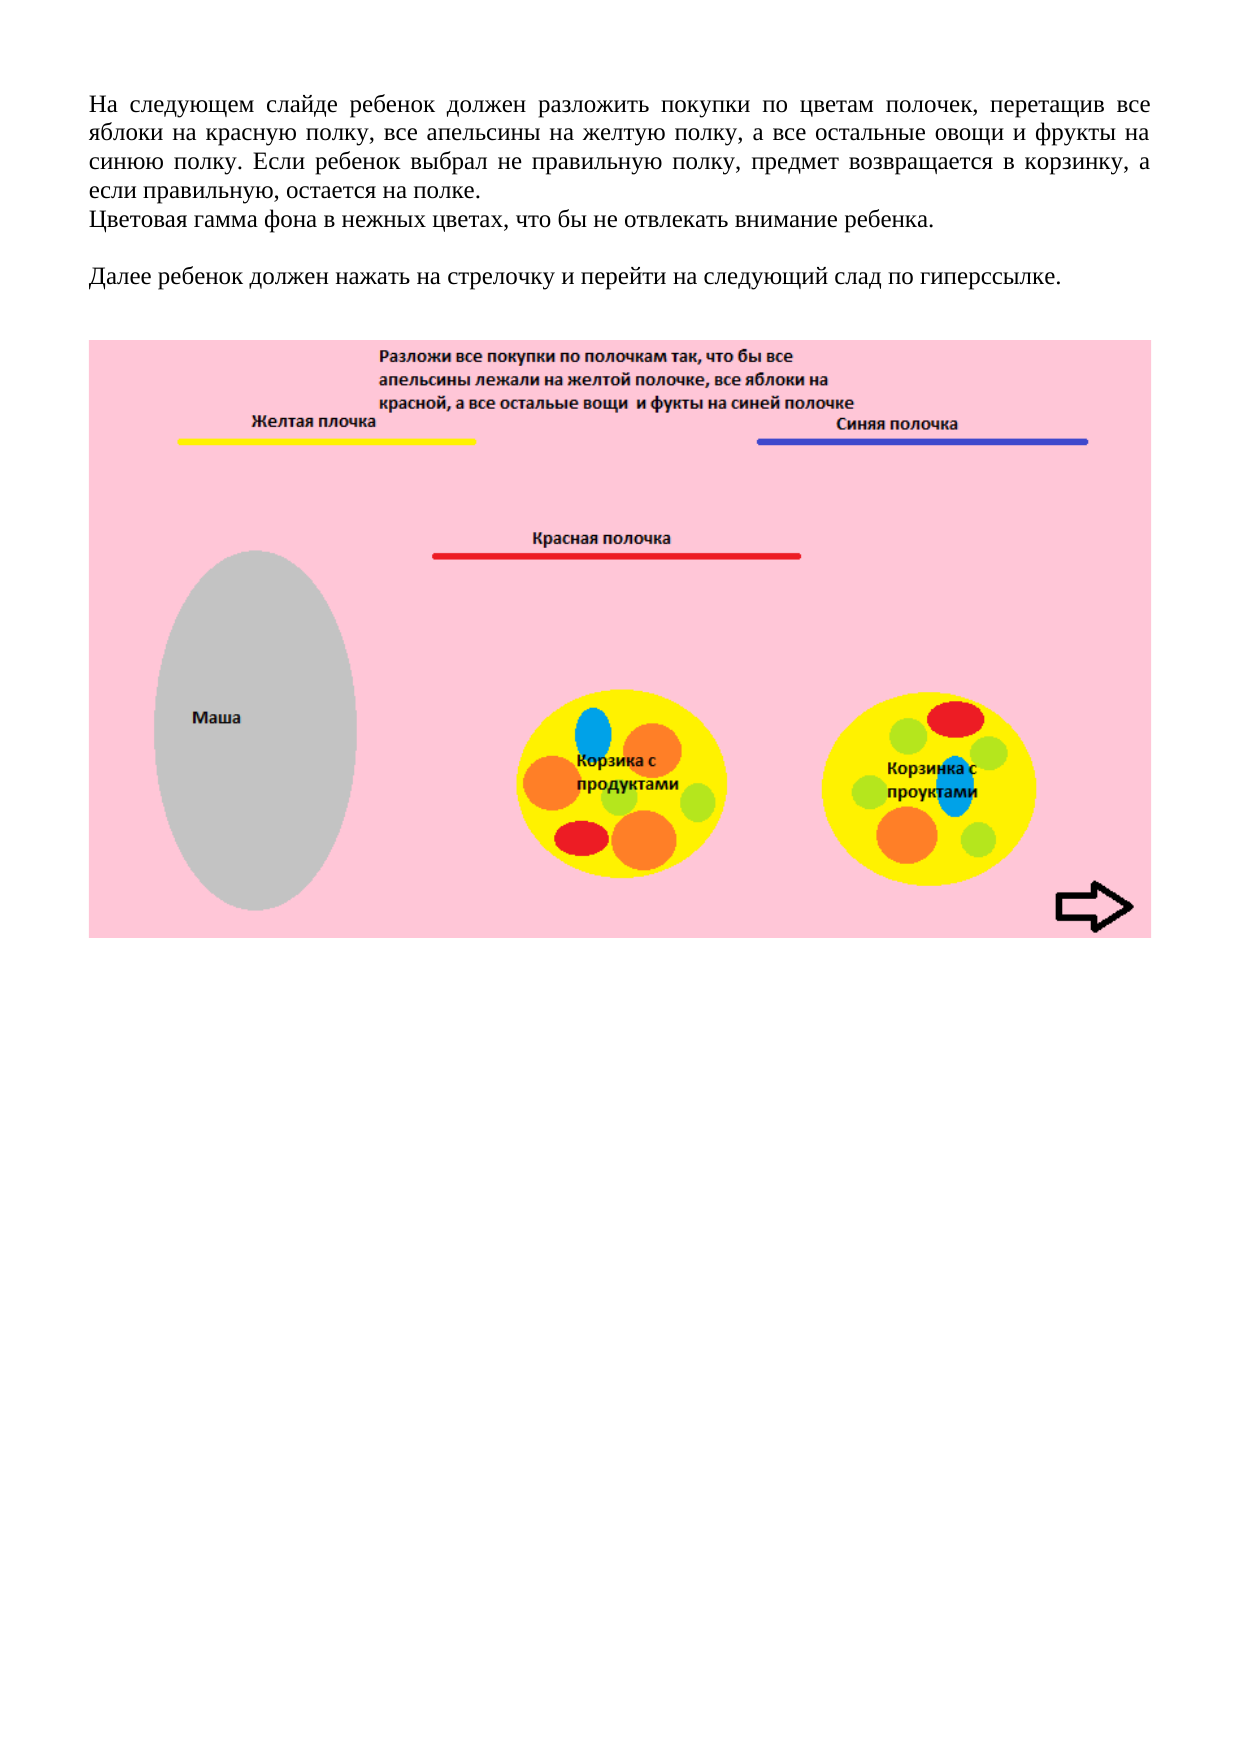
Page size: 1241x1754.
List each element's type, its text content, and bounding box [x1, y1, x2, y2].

picture [88, 340, 1152, 938]
text На следующем слайде ребенок должен разложить покупки по цветам полочек, перетащив все яблоки на красную полку, все апельсины на желтую полку, а все остальные овощи и фрукты на синюю полку. Если ребенок выбрал не правильную полку, предмет возвращается в корзинку, а если правильную, остается на полке. [89, 89, 1152, 204]
text Далее ребенок должен нажать на стрелочку и перейти на следующий слад по гиперссылке. [89, 261, 1152, 290]
text Цветовая гамма фона в нежных цветах, что бы не отвлекать внимание ребенка. [89, 204, 1152, 232]
